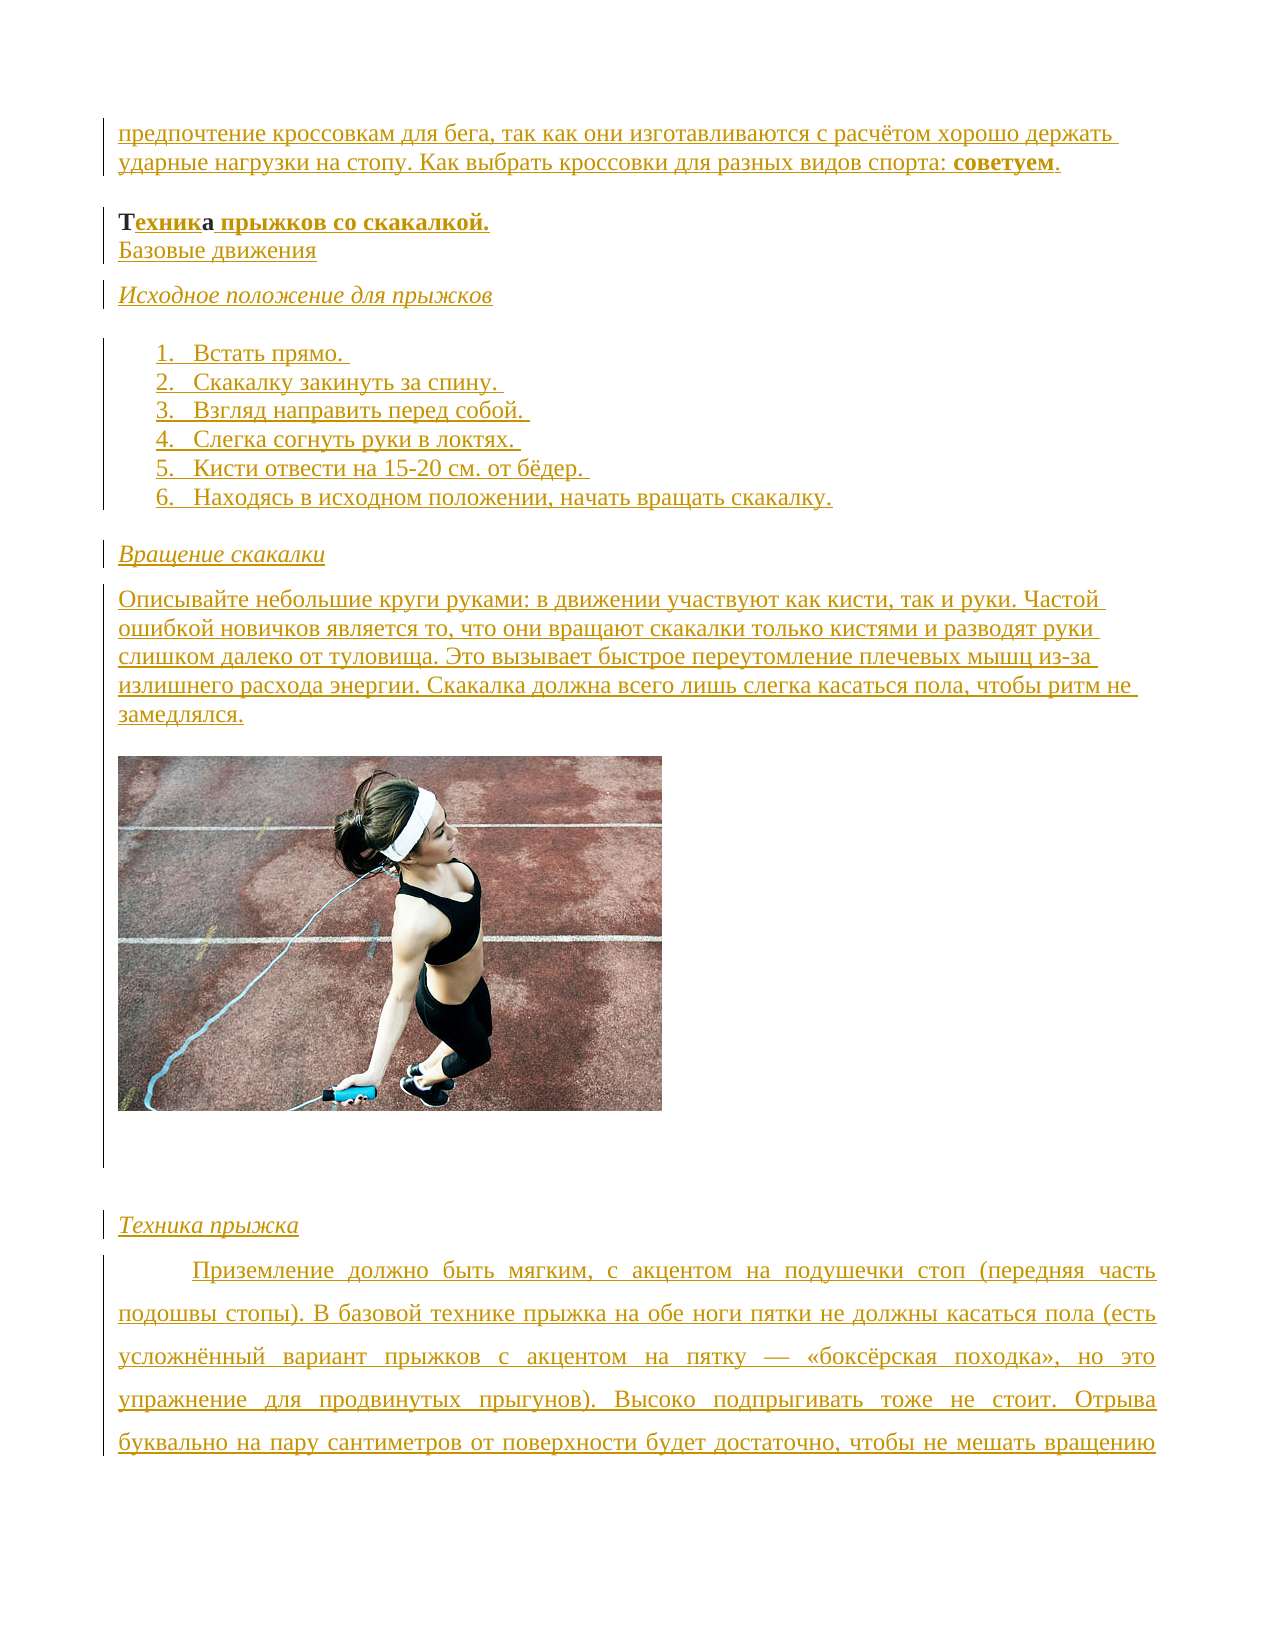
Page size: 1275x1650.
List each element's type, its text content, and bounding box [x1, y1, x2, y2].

picture [118, 756, 662, 1111]
subtitle Та [118, 207, 1157, 264]
